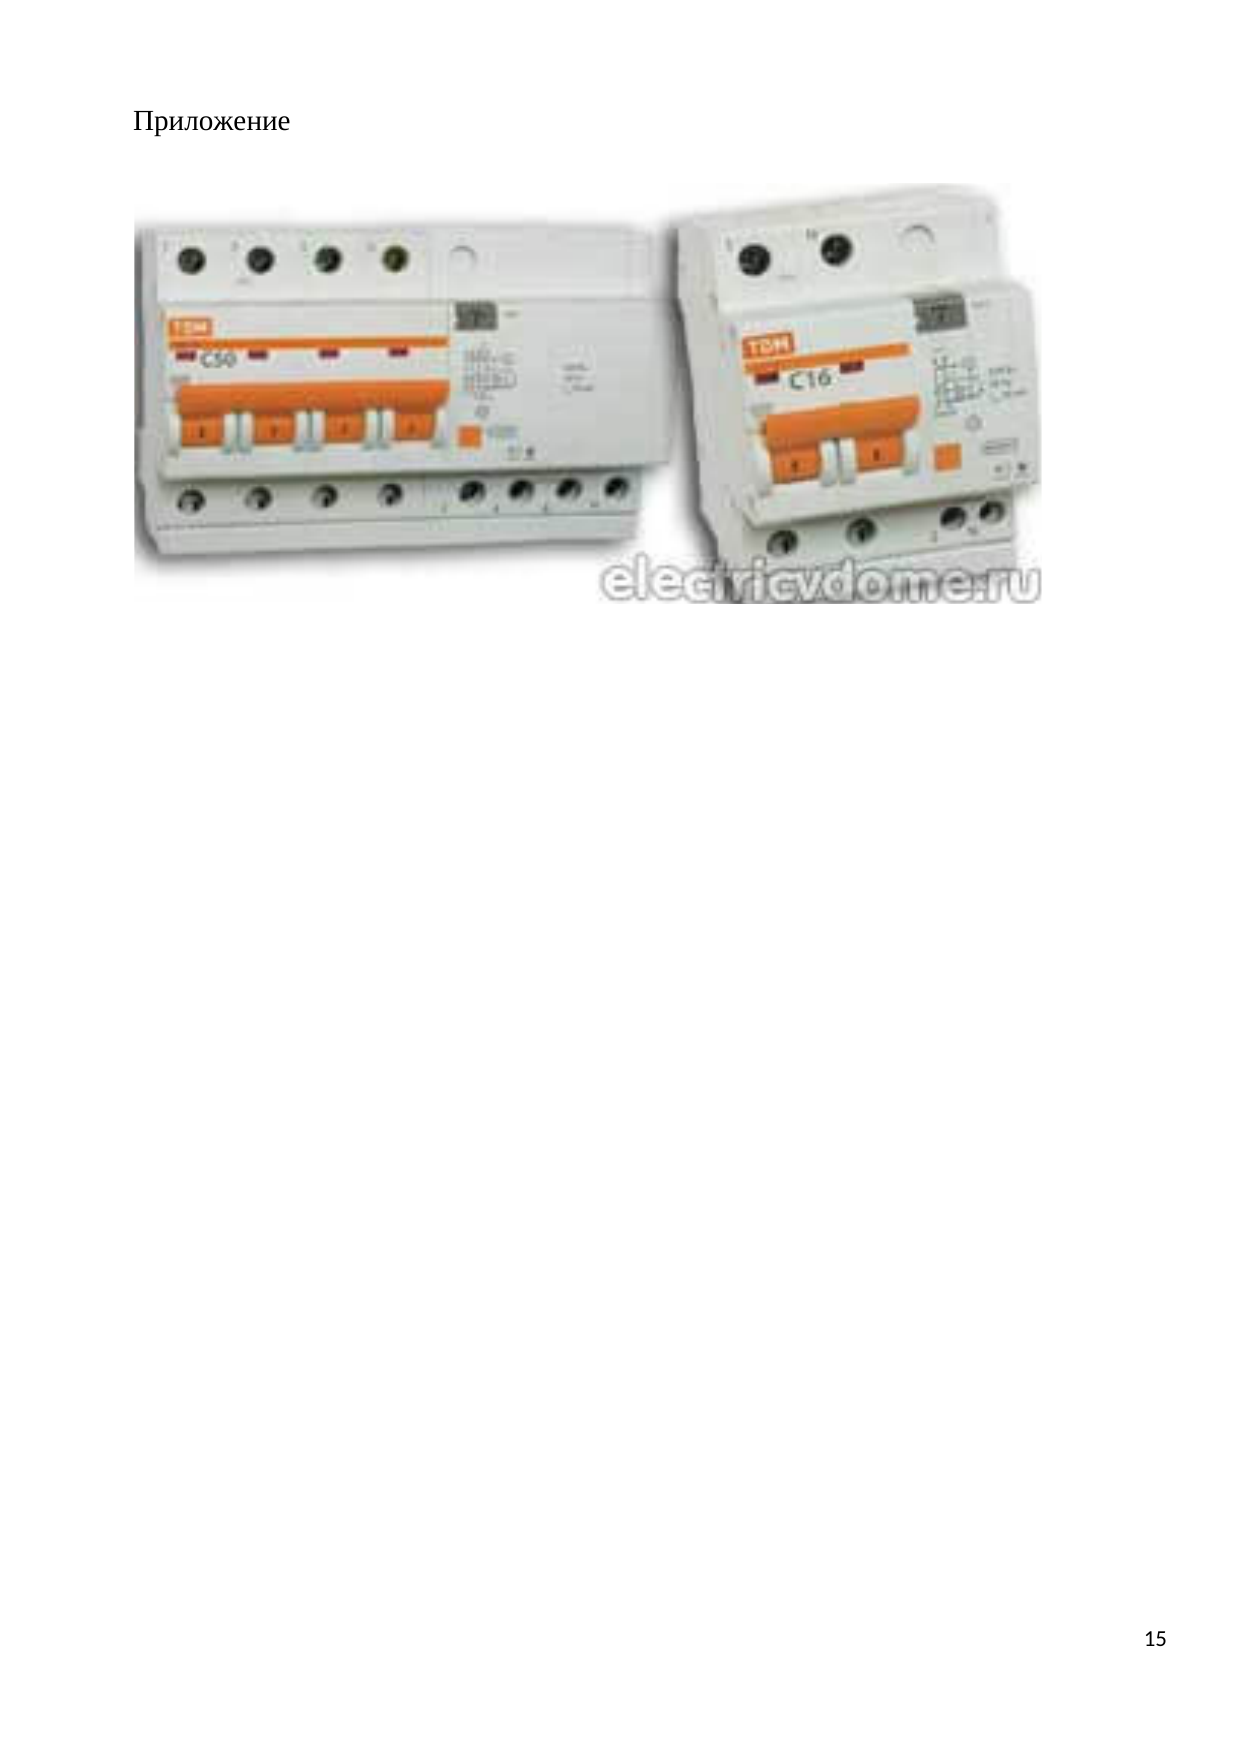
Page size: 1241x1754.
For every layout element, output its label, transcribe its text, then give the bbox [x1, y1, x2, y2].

text Приложение [133, 103, 1167, 137]
picture [134, 183, 1042, 604]
